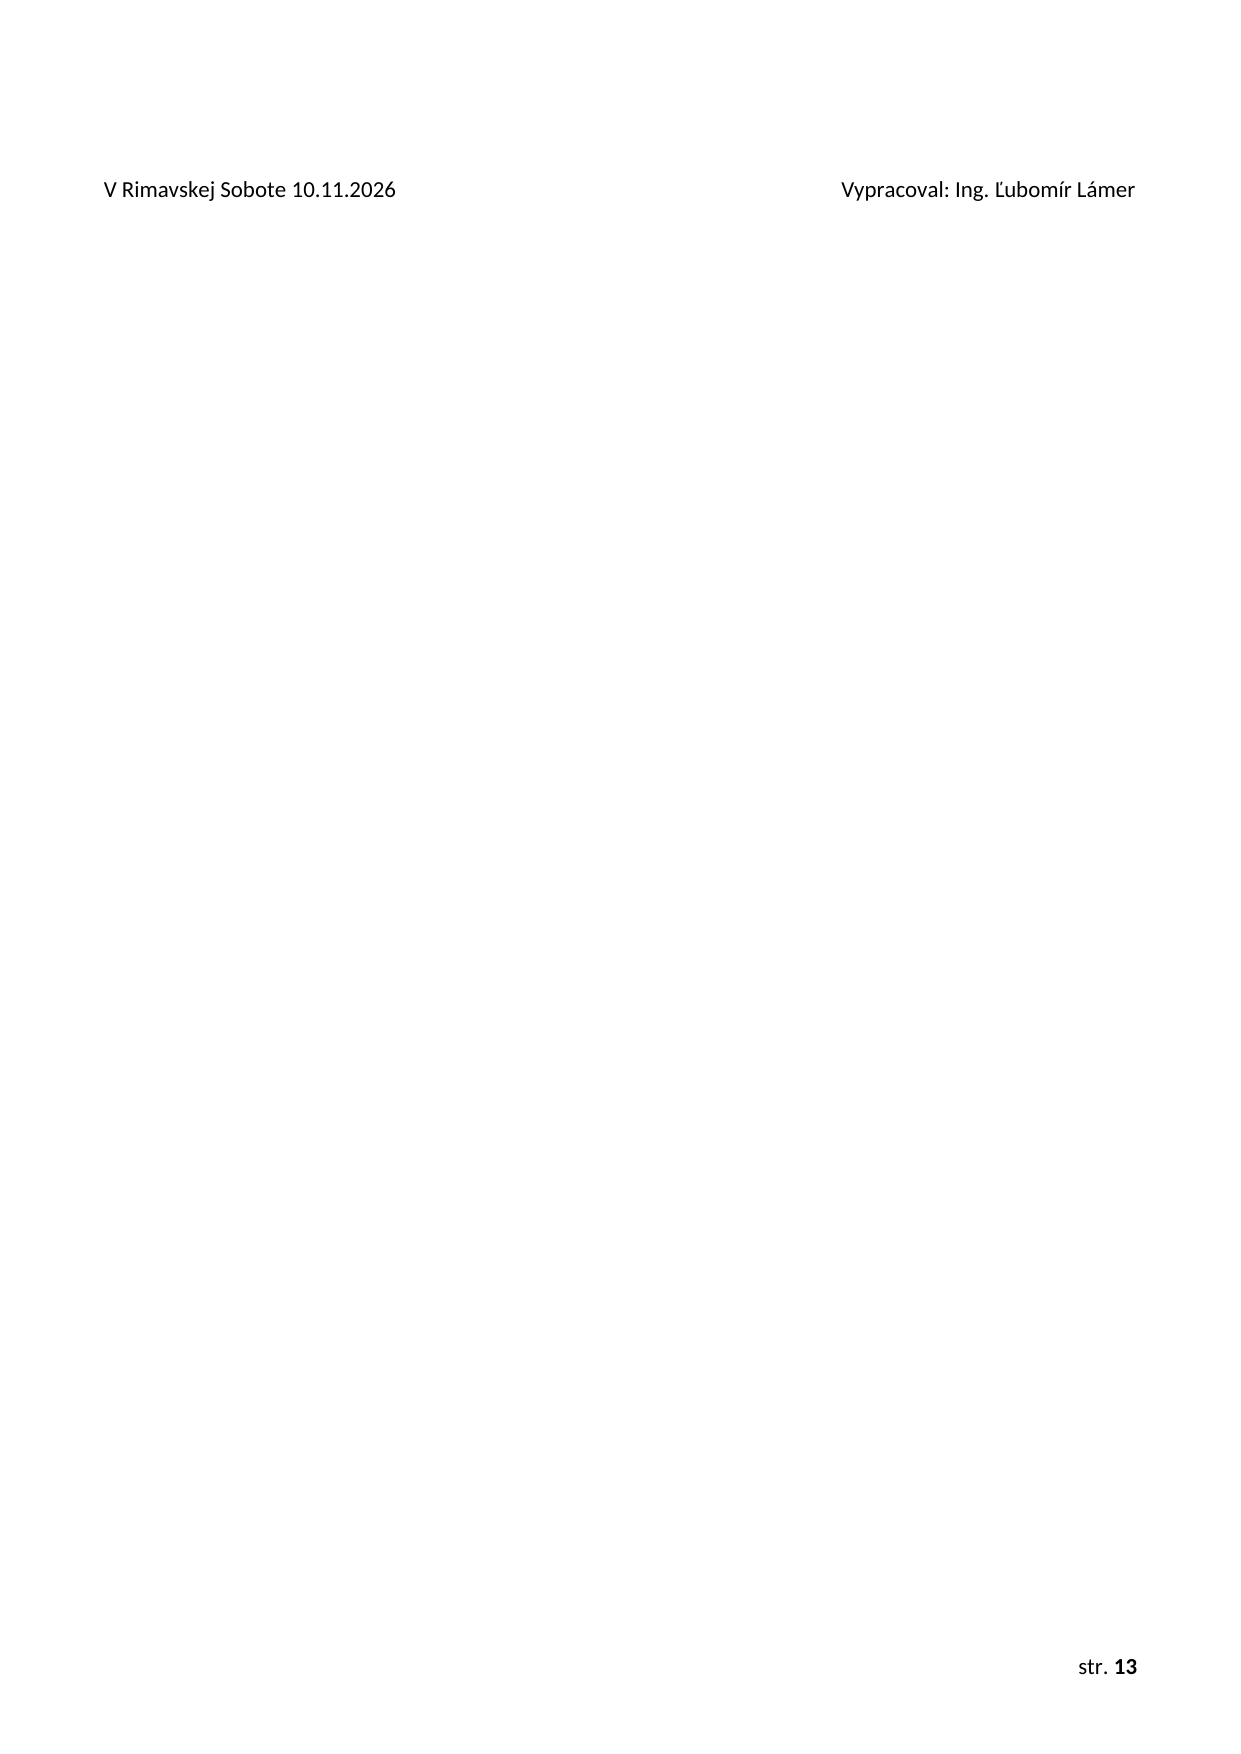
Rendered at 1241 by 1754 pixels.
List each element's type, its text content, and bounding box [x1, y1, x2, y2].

text V Rimavskej Sobote 23.10.2023 Vypracoval: Ing. Ľubomír Lámer [103, 176, 1137, 204]
